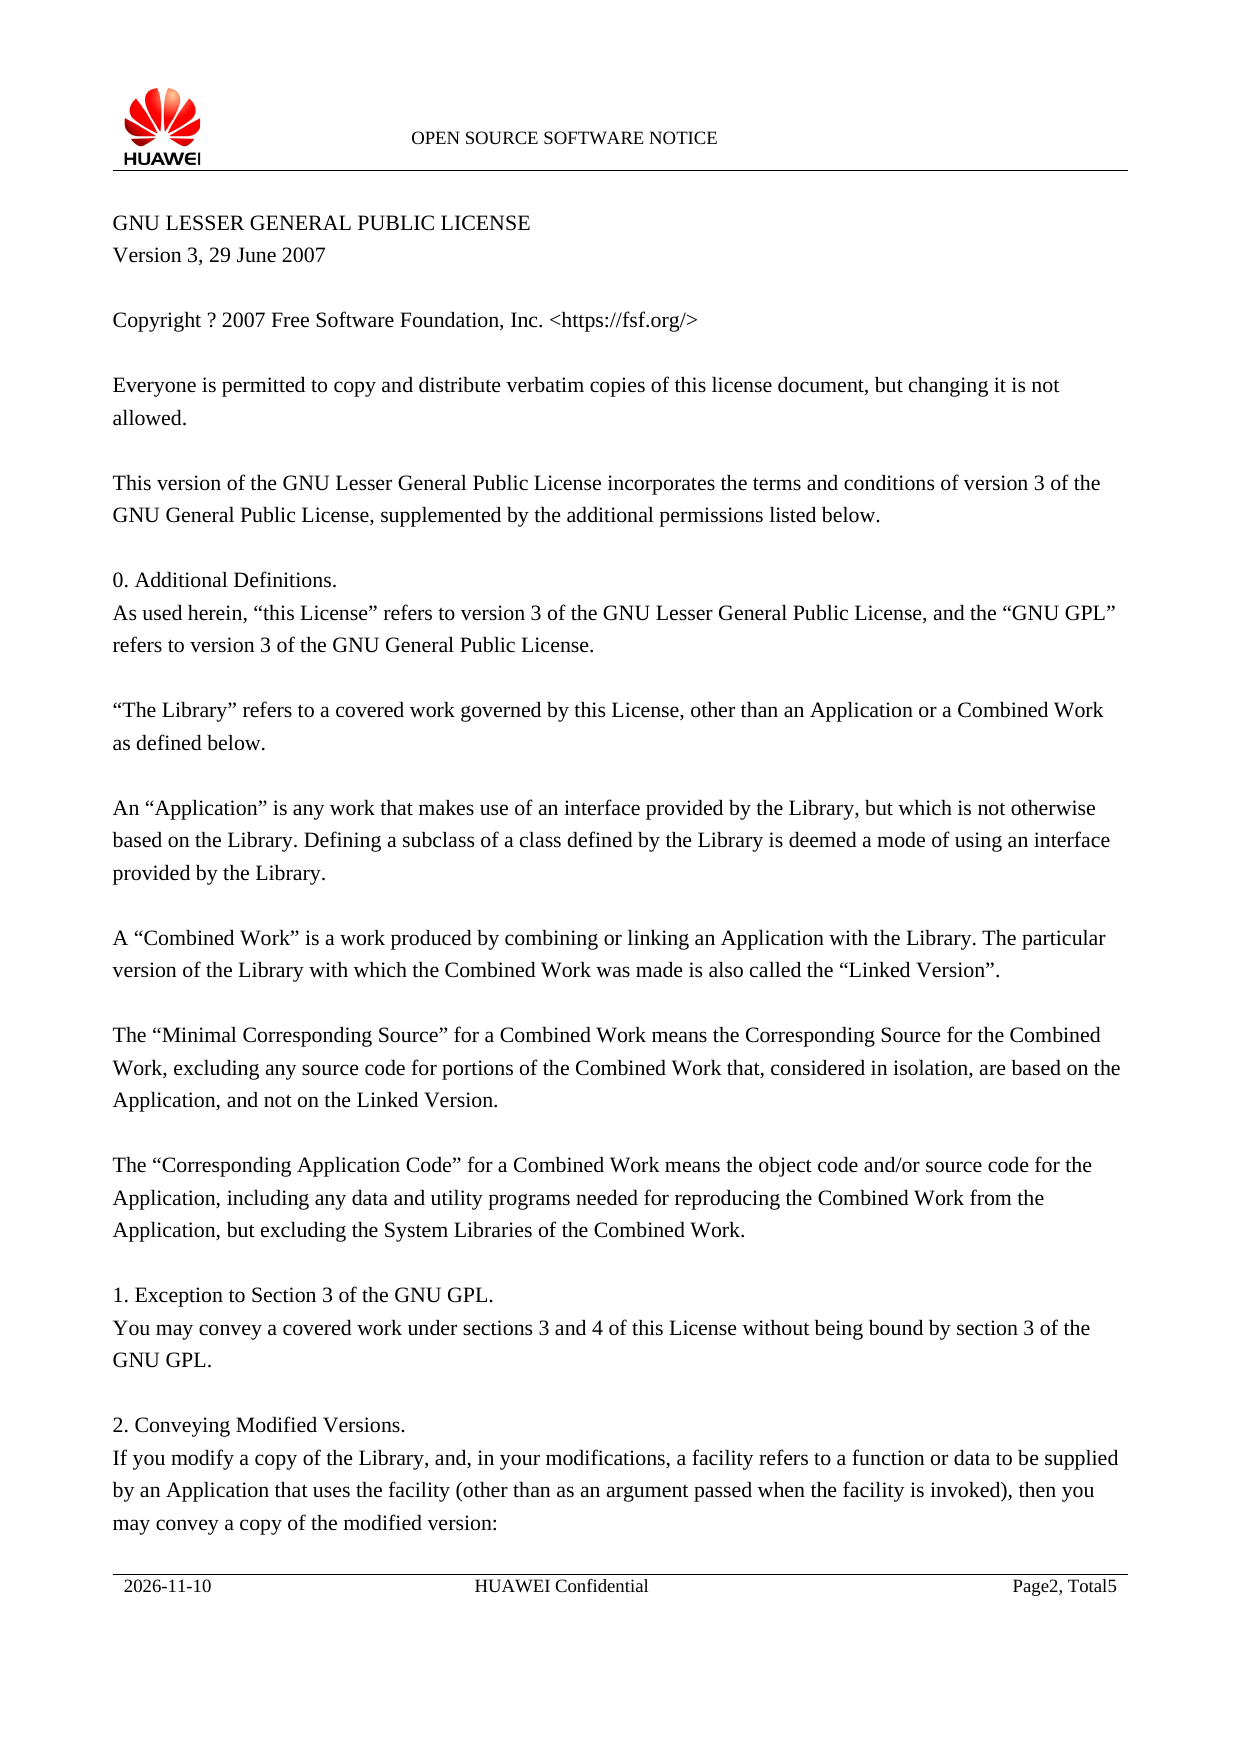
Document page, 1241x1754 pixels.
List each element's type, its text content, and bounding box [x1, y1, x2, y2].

picture [124, 88, 201, 165]
